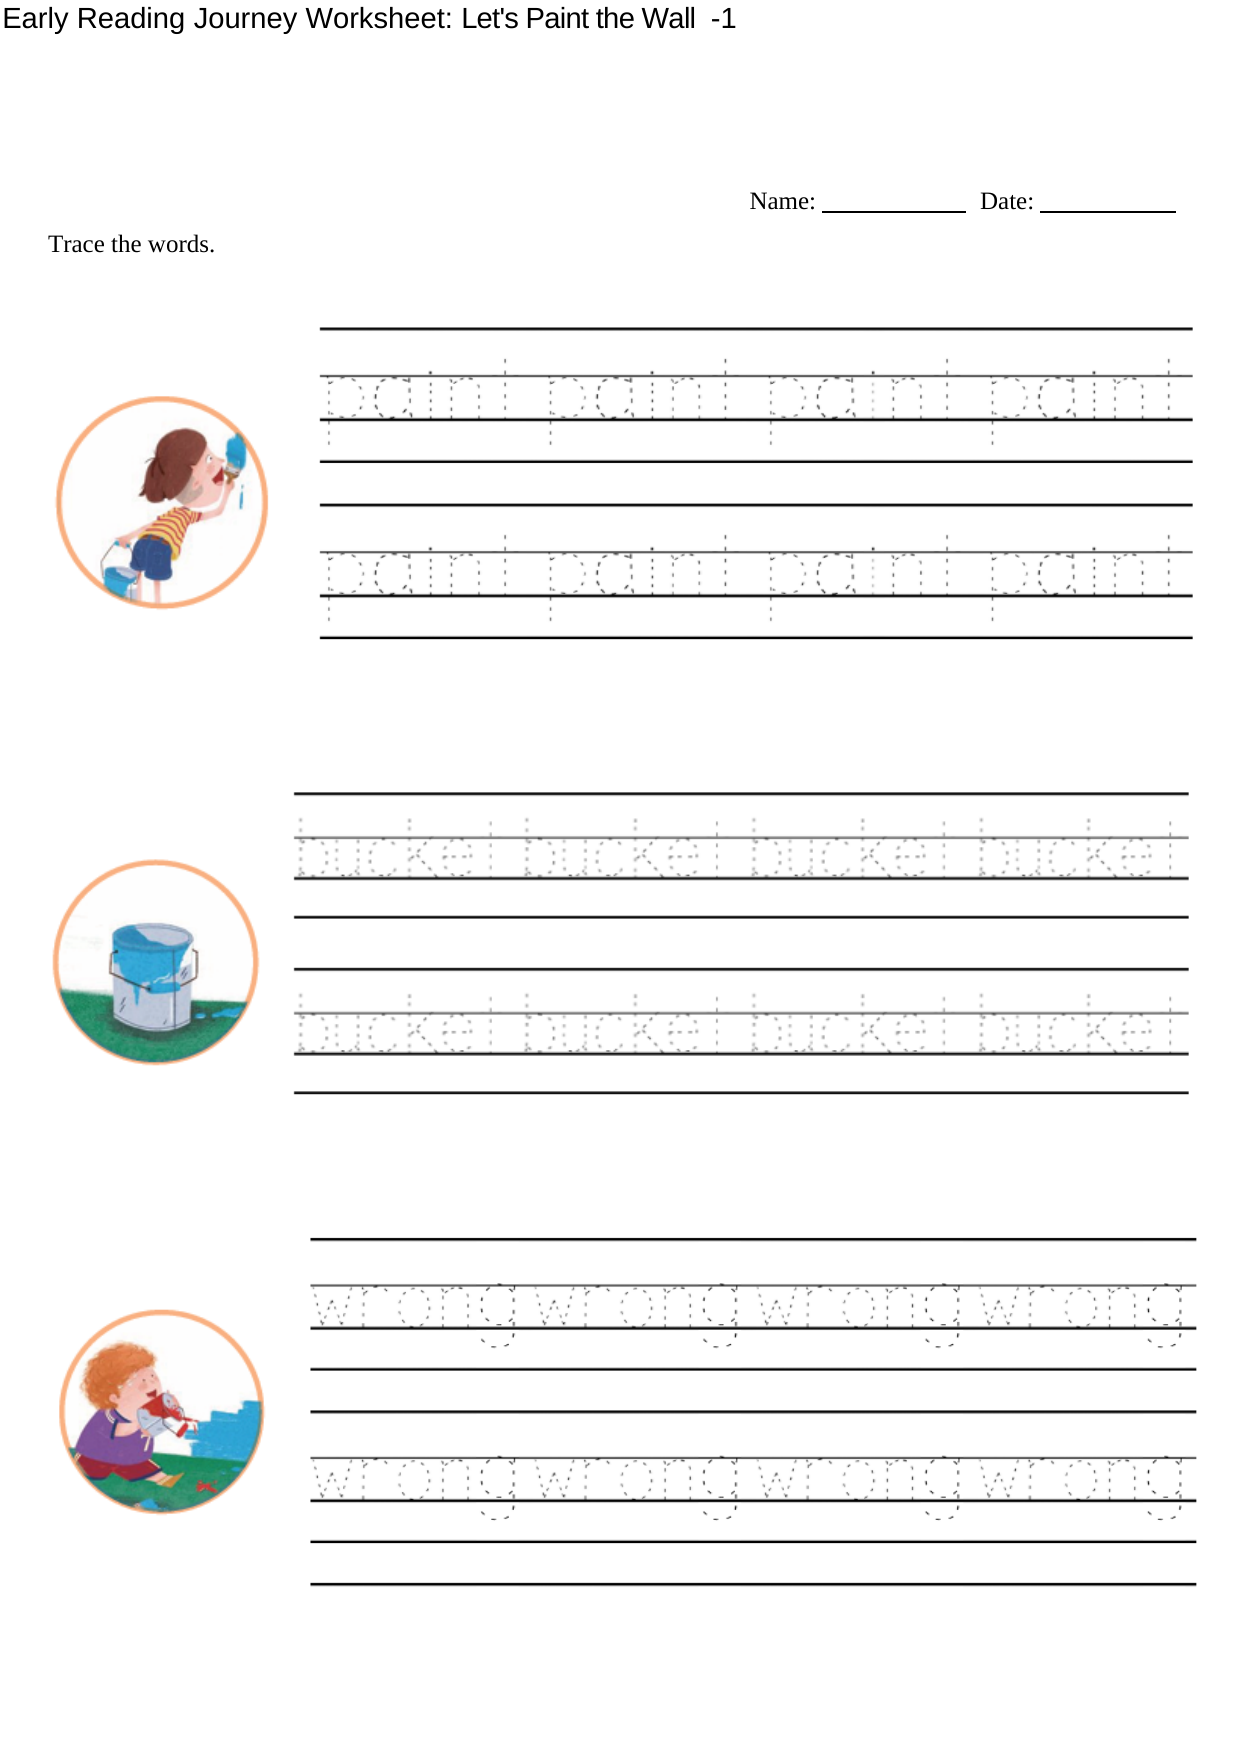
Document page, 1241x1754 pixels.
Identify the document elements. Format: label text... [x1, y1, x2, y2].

picture [49, 385, 276, 618]
picture [275, 772, 1189, 1108]
picture [306, 314, 1193, 655]
picture [47, 846, 264, 1073]
text Trace the words. [48, 229, 1188, 258]
text Name: Date: [749, 186, 1188, 215]
picture [288, 1217, 1197, 1594]
picture [52, 1301, 270, 1520]
